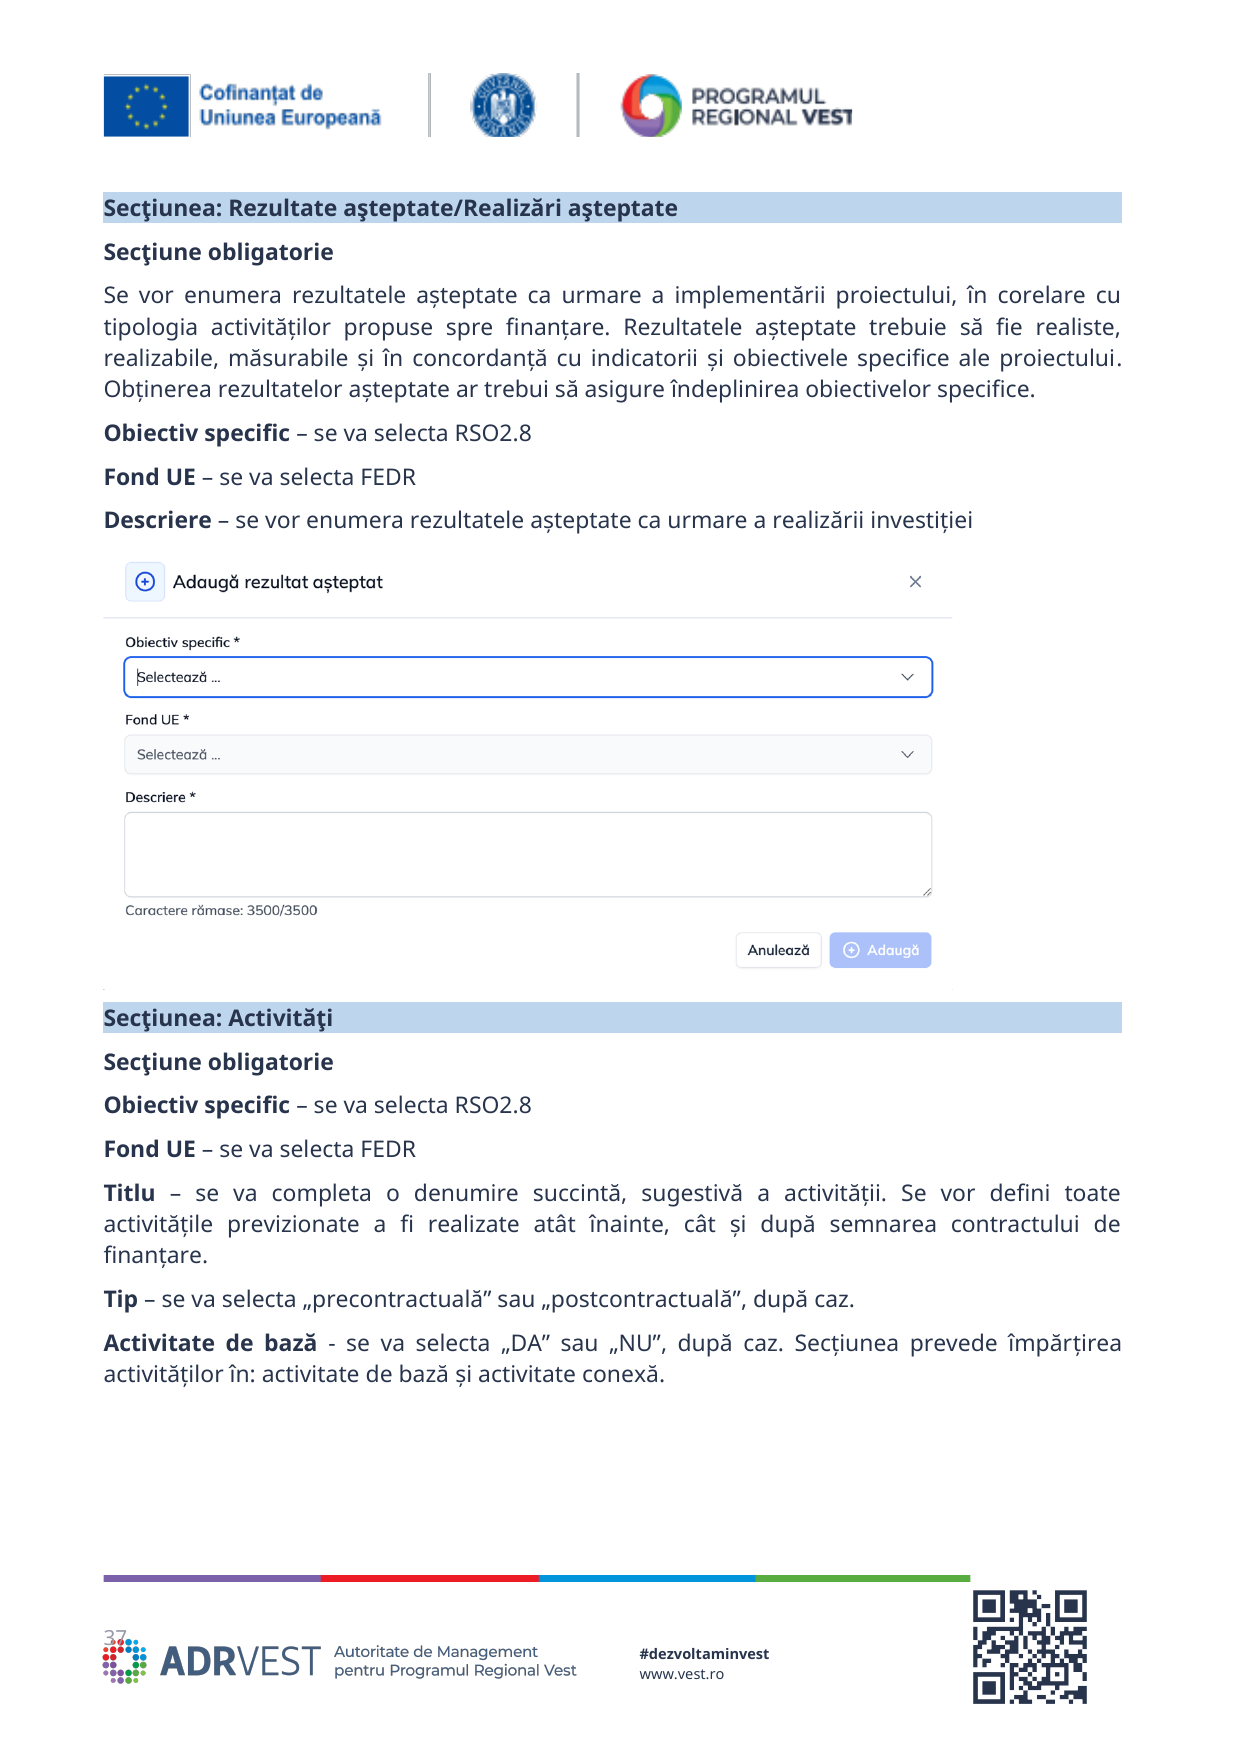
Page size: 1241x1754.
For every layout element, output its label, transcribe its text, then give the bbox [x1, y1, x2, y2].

text Tip – se va selecta „precontractuală” sau „postcontractuală”, după caz. [103, 1283, 1122, 1314]
picture [93, 1636, 582, 1687]
picture [964, 1581, 1096, 1713]
text Activitate de bază - se va selecta „DA” sau „NU”, după caz. Secțiunea prevede împărţirea activităților în: activitate de bază şi activitate conexă. [103, 1327, 1122, 1389]
text Descriere – se vor enumera rezultatele așteptate ca urmare a realizării investiției [103, 504, 1122, 536]
text Secţiunea: Activităţi [103, 1002, 1122, 1033]
text Secţiunea: Rezultate aşteptate/Realizări aşteptate [103, 192, 1122, 223]
text Obiectiv specific – se va selecta RSO2.8 [103, 1089, 1122, 1121]
text Obiectiv specific – se va selecta RSO2.8 [103, 417, 1122, 448]
text Secţiune obligatorie [103, 236, 1122, 267]
picture [103, 548, 953, 990]
text Secţiune obligatorie [103, 1046, 1122, 1077]
text Se vor enumera rezultatele așteptate ca urmare a implementării proiectului, în corelare cu tipologia activităților propuse spre finanțare. Rezultatele așteptate trebuie să fie realiste, realizabile, măsurabile și în concordanță cu indicatorii și obiectivele specifice ale proiectului. Obținerea rezultatelor așteptate ar trebui să asigure îndeplinirea obiectivelor specifice. [103, 279, 1122, 404]
text Titlu – se va completa o denumire succintă, sugestivă a activității. Se vor defini toate activitățile previzionate a fi realizate atât înainte, cât și după semnarea contractului de finanțare. [103, 1177, 1122, 1271]
text Fond UE – se va selecta FEDR [103, 1133, 1122, 1164]
text Fond UE – se va selecta FEDR [103, 461, 1122, 492]
